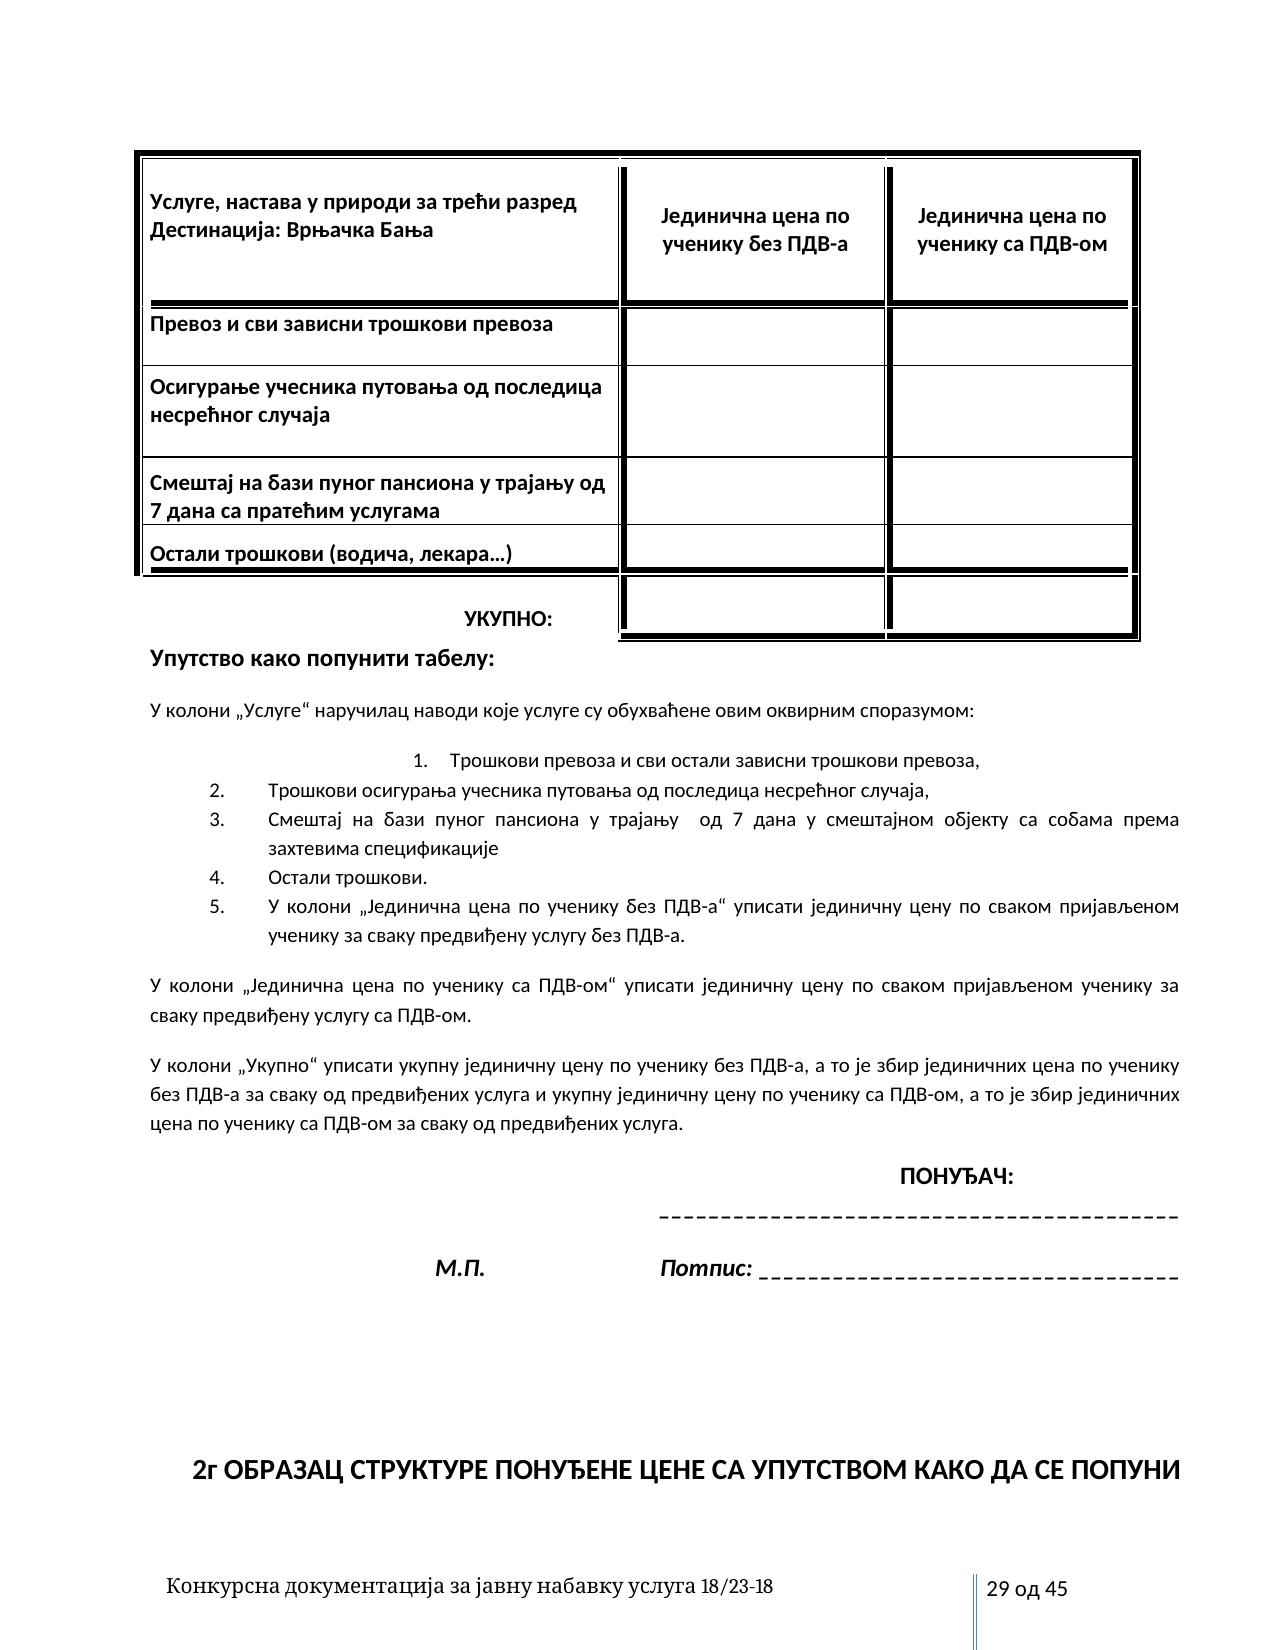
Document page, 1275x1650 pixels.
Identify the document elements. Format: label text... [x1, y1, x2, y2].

table_cell [627, 366, 884, 456]
table_header Јединична цена по ученику са ПДВ-ом [888, 159, 1132, 299]
list Остали трошкови. [209, 864, 1181, 890]
table_cell УКУПНО: [139, 567, 622, 632]
table_cell Остали трошкови (водича, лекара…) [143, 525, 618, 567]
list Смештај на бази пуног пансиона у трајању од 7 дана у смештајном објекту са собама према захтевима спецификације [209, 806, 1181, 861]
table_cell [623, 567, 888, 632]
table_cell Смештај на бази пуног пансиона у трајању од 7 дана са пратећим услугама [143, 458, 618, 524]
table_cell [627, 458, 884, 524]
text У колони „Укупно“ уписати укупну јединичну цену по ученику без ПДВ-а, а то је збир јединичних цена по ученику без ПДВ-а за сваку од предвиђених услуга и укупну јединичну цену по ученику са ПДВ-ом, а то је збир јединичних цена по ученику са ПДВ-ом за сваку од предвиђених услуга. [150, 1052, 1181, 1136]
list У колони „Јединична цена по ученику без ПДВ-а“ уписати јединичну цену по сваком пријављеном ученику за сваку предвиђену услугу без ПДВ-а. [209, 893, 1181, 948]
text 2г ОБРАЗАЦ СТРУКТУРЕ ПОНУЂЕНЕ ЦЕНЕ СА УПУТСТВОМ КАКО ДА СЕ ПОПУНИ [150, 1451, 1181, 1487]
table_cell [627, 525, 884, 567]
table_cell [888, 567, 1136, 632]
text М.П. Потпис: __________________________________ [150, 1252, 1181, 1282]
text У колони „Услуге“ наручилац наводи које услуге су обухваћене овим оквирним споразумом: [150, 698, 1181, 723]
text У колони „Јединична цена по ученику са ПДВ-ом“ уписати јединичну цену по сваком пријављеном ученику за сваку предвиђену услугу са ПДВ-ом. [150, 973, 1181, 1027]
text Упутство како попунити табелу: [150, 642, 1181, 672]
text ПОНУЂАЧ: [825, 1160, 1181, 1191]
list Трошкови осигурања учесника путовања од последица несрећног случаја, [209, 777, 1181, 802]
table_header Јединична цена по ученику без ПДВ-а [623, 156, 888, 299]
table_cell Превоз и сви зависни трошкови превоза [140, 300, 622, 365]
table_cell Осигурање учесника путовања од последица несрећног случаја [143, 366, 618, 456]
table_header Услуге, настава у природи за трећи разред Дестинација: Врњачка Бања [140, 156, 622, 299]
text __________________________________________ [150, 1191, 1181, 1221]
list Трошкови превоза и сви остали зависни трошкови превоза, [412, 748, 1181, 773]
table_cell [893, 458, 1132, 524]
table_cell [893, 525, 1132, 567]
table_cell [627, 309, 884, 365]
table_cell [888, 300, 1136, 365]
table_cell [893, 366, 1132, 456]
